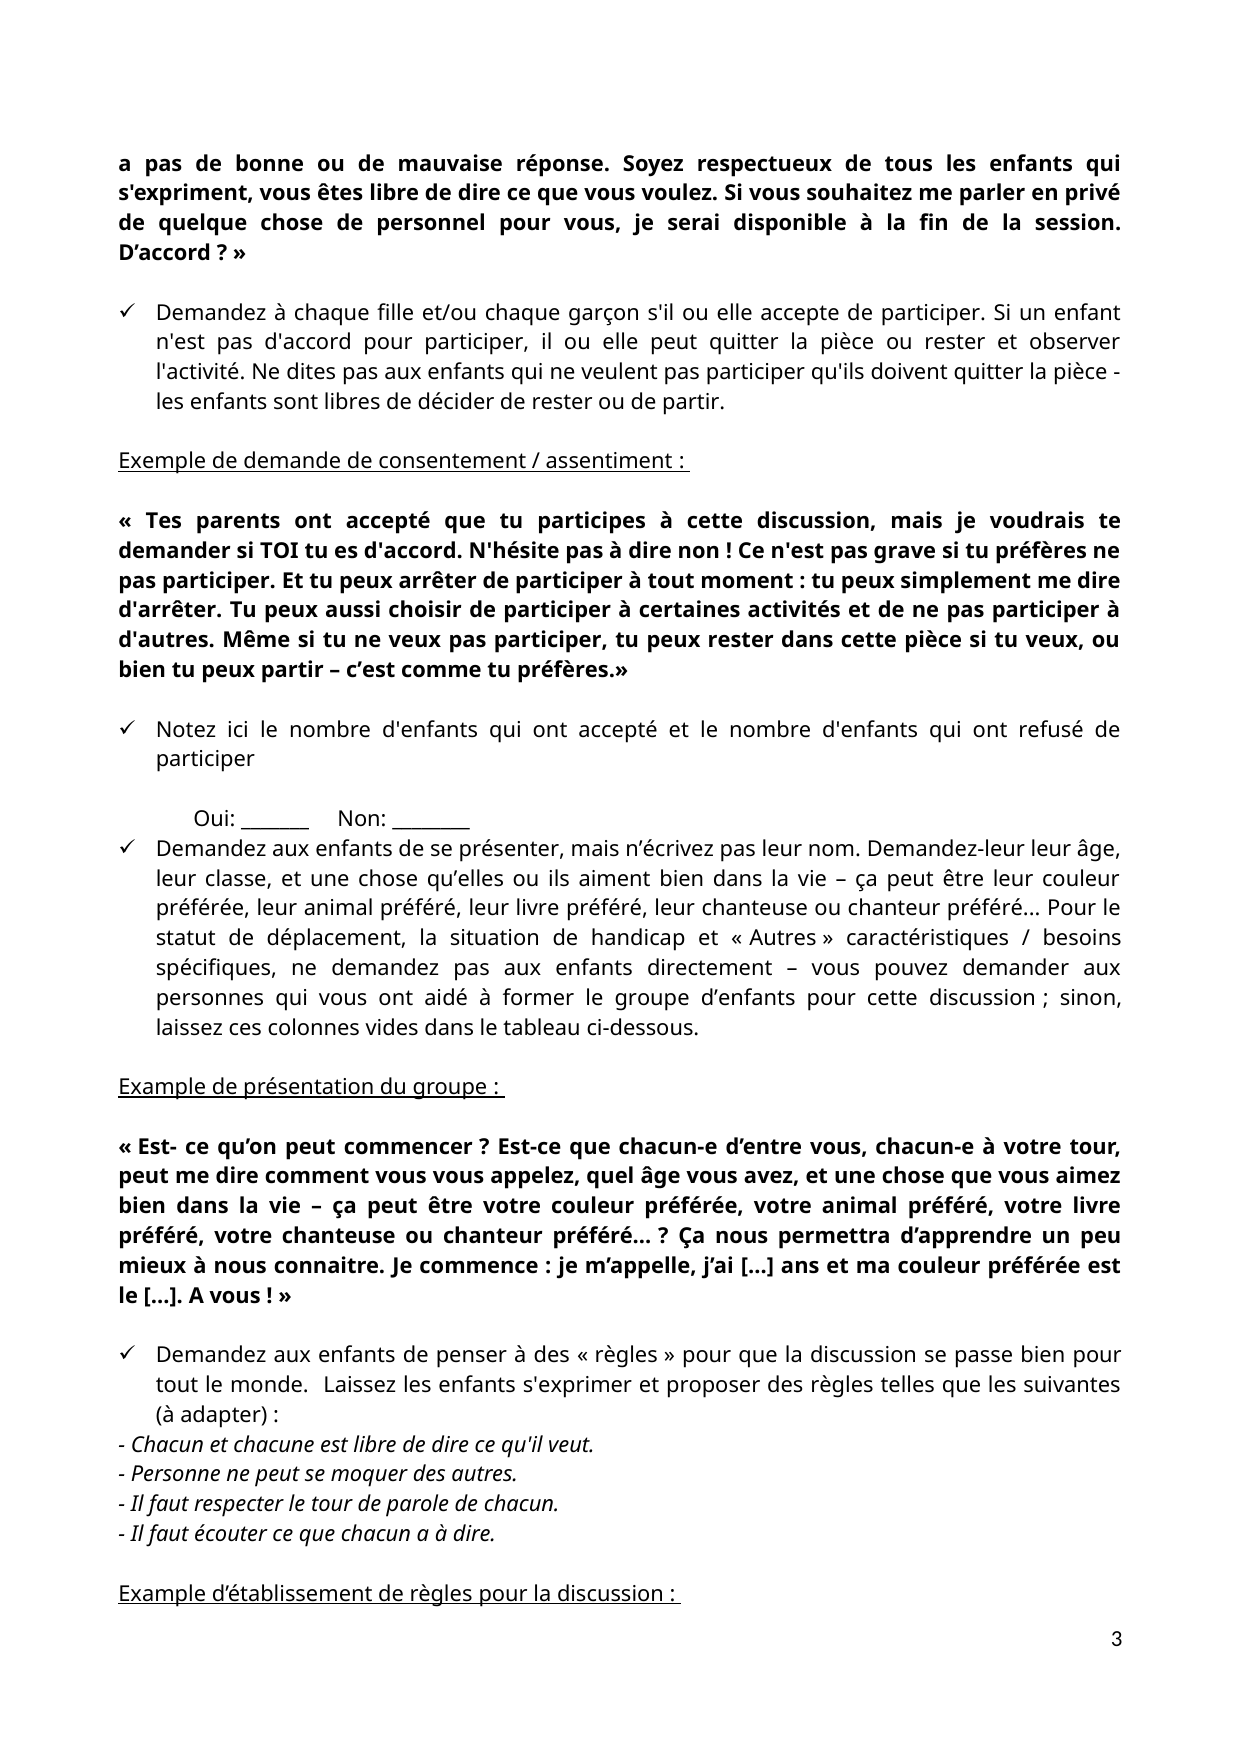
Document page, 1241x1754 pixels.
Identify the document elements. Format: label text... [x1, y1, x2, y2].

text - Chacun et chacune est libre de dire ce qu'il veut. [118, 1429, 1122, 1458]
text - Personne ne peut se moquer des autres. [118, 1458, 1122, 1488]
text Exemple de demande de consentement / assentiment : [118, 446, 1122, 475]
text Example de présentation du groupe : [118, 1071, 1122, 1101]
list Demandez à chaque fille et/ou chaque garçon s'il ou elle accepte de participer. Si un enfant n'est pas d'accord pour participer, il ou elle peut quitter la pièce ou rester et observer l'activité. Ne dites pas aux enfants qui ne veulent pas participer qu'ils doivent quitter la pièce - les enfants sont libres de décider de rester ou de partir. [118, 297, 1122, 416]
text - Il faut respecter le tour de parole de chacun. [118, 1488, 1122, 1518]
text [118, 148, 1122, 267]
list Notez ici le nombre d'enfants qui ont accepté et le nombre d'enfants qui ont refusé de participer [118, 714, 1122, 773]
list Oui: _______ Non: ________ [193, 803, 1122, 833]
list Demandez aux enfants de se présenter, mais n’écrivez pas leur nom. Demandez-leur leur âge, leur classe, et une chose qu’elles ou ils aiment bien dans la vie – ça peut être leur couleur préférée, leur animal préféré, leur livre préféré, leur chanteuse ou chanteur préféré... Pour le statut de déplacement, la situation de handicap et « Autres » caractéristiques / besoins spécifiques, ne demandez pas aux enfants directement – vous pouvez demander aux personnes qui vous ont aidé à former le groupe d’enfants pour cette discussion ; sinon, laissez ces colonnes vides dans le tableau ci-dessous. [118, 833, 1122, 1041]
text - Il faut écouter ce que chacun a à dire. [118, 1518, 1122, 1548]
list Demandez aux enfants de penser à des « règles » pour que la discussion se passe bien pour tout le monde. Laissez les enfants s'exprimer et proposer des règles telles que les suivantes (à adapter) : [118, 1339, 1122, 1429]
text « Tes parents ont accepté que tu participes à cette discussion, mais je voudrais te demander si TOI tu es d'accord. N'hésite pas à dire non ! Ce n'est pas grave si tu préfères ne pas participer. Et tu peux arrêter de participer à tout moment : tu peux simplement me dire d'arrêter. Tu peux aussi choisir de participer à certaines activités et de ne pas participer à d'autres. Même si tu ne veux pas participer, tu peux rester dans cette pièce si tu veux, ou bien tu peux partir – c’est comme tu préfères.» [118, 505, 1122, 684]
text « Est- ce qu’on peut commencer ? Est-ce que chacun-e d’entre vous, chacun-e à votre tour, peut me dire comment vous vous appelez, quel âge vous avez, et une chose que vous aimez bien dans la vie – ça peut être votre couleur préférée, votre animal préféré, votre livre préféré, votre chanteuse ou chanteur préféré… ? Ça nous permettra d’apprendre un peu mieux à nous connaitre. Je commence : je m’appelle, j’ai […] ans et ma couleur préférée est le […]. A vous ! » [118, 1131, 1122, 1309]
text Example d’établissement de règles pour la discussion : [118, 1578, 1122, 1607]
